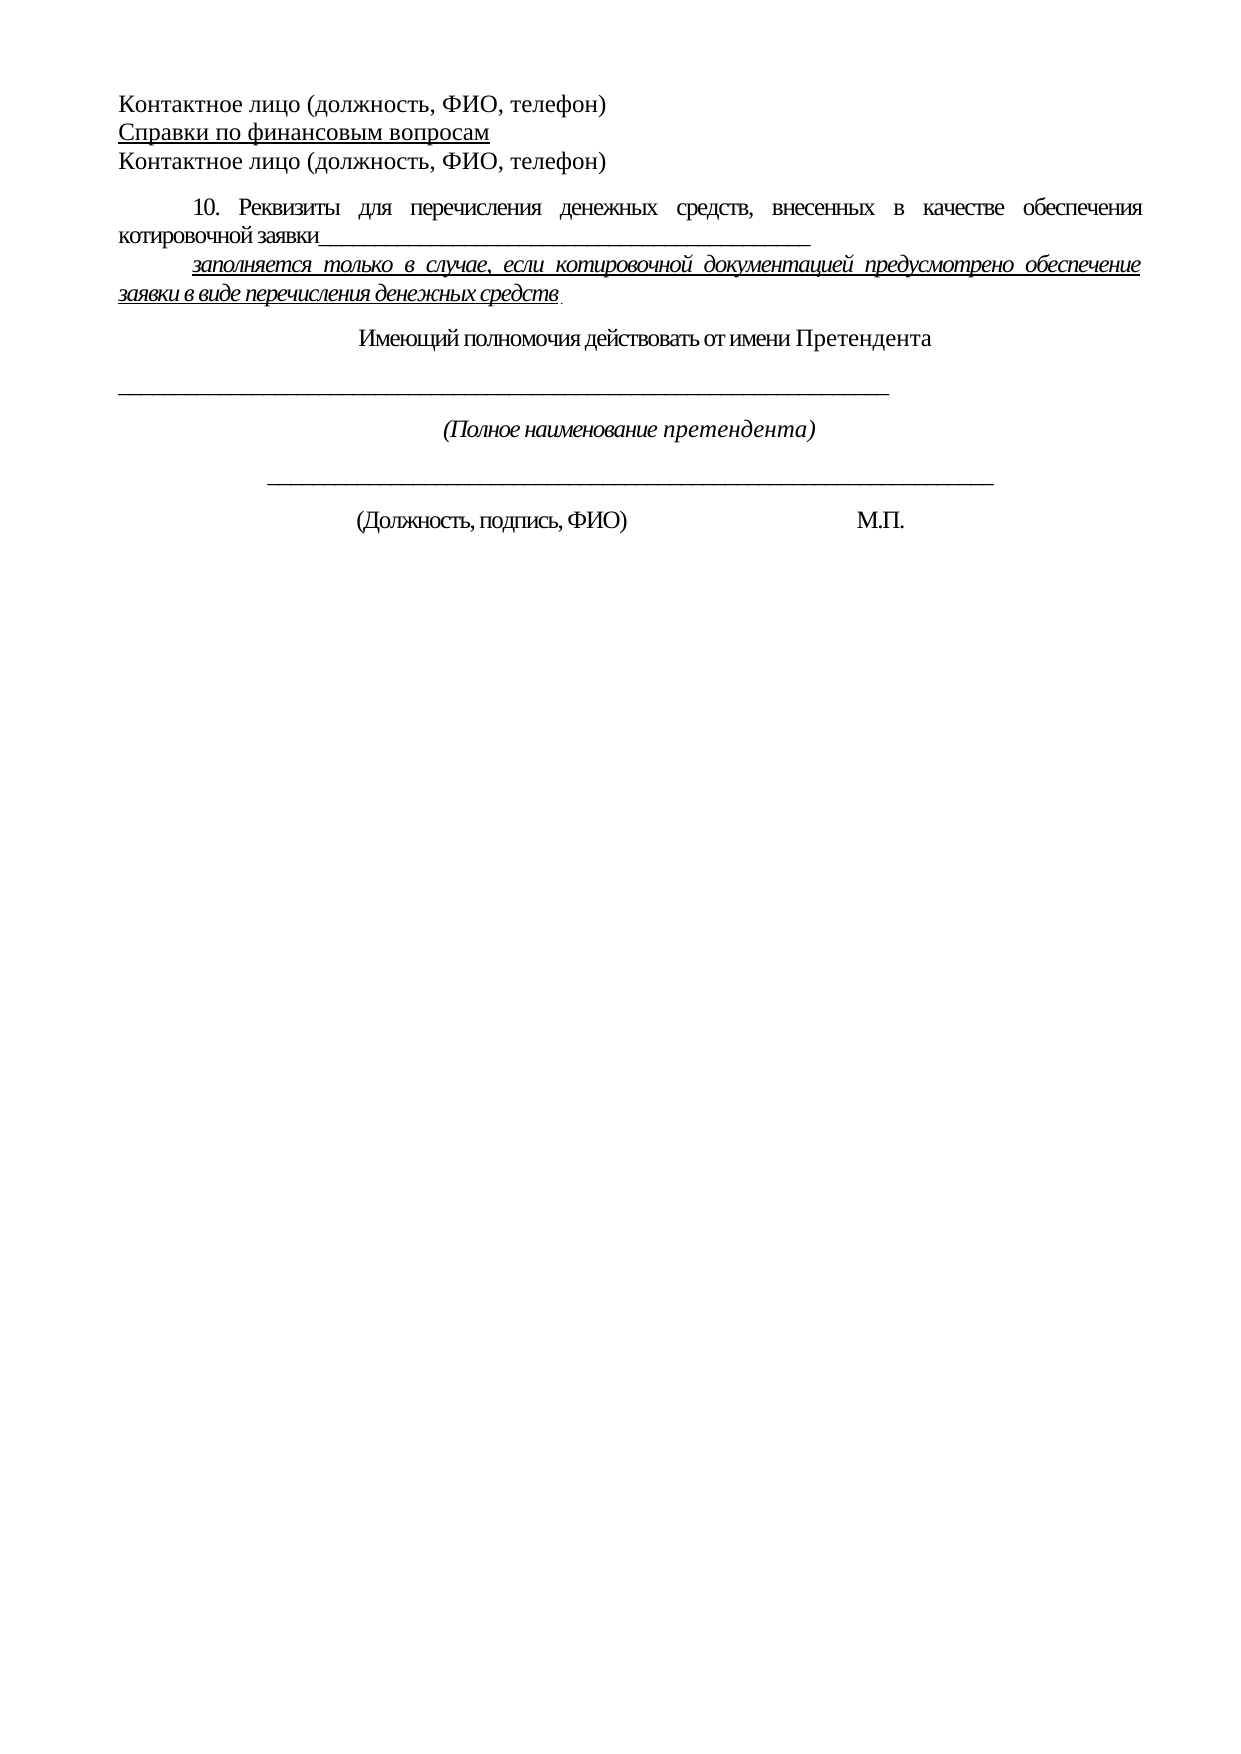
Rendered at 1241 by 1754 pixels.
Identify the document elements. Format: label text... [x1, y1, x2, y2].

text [118, 89, 1144, 117]
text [118, 146, 1144, 175]
text заполняется только в случае, если котировочной документацией предусмотрено обеспечение заявки в виде перечисления денежных средств [118, 249, 1144, 307]
text _________________________________________________________________ [118, 459, 1144, 488]
text Имеющий полномочия действовать от имени Претендента [118, 323, 1144, 352]
text (Полное наименование претендента) [118, 414, 1144, 443]
text (Должность, подпись, ФИО) М.П. [118, 505, 1144, 534]
text 10. Реквизиты для перечисления денежных средств, внесенных в качестве обеспечения котировочной заявки____________________________________________ [118, 192, 1144, 249]
text _____________________________________________________________________ [118, 369, 1144, 397]
text Справки по финансовым вопросам [118, 117, 1144, 146]
